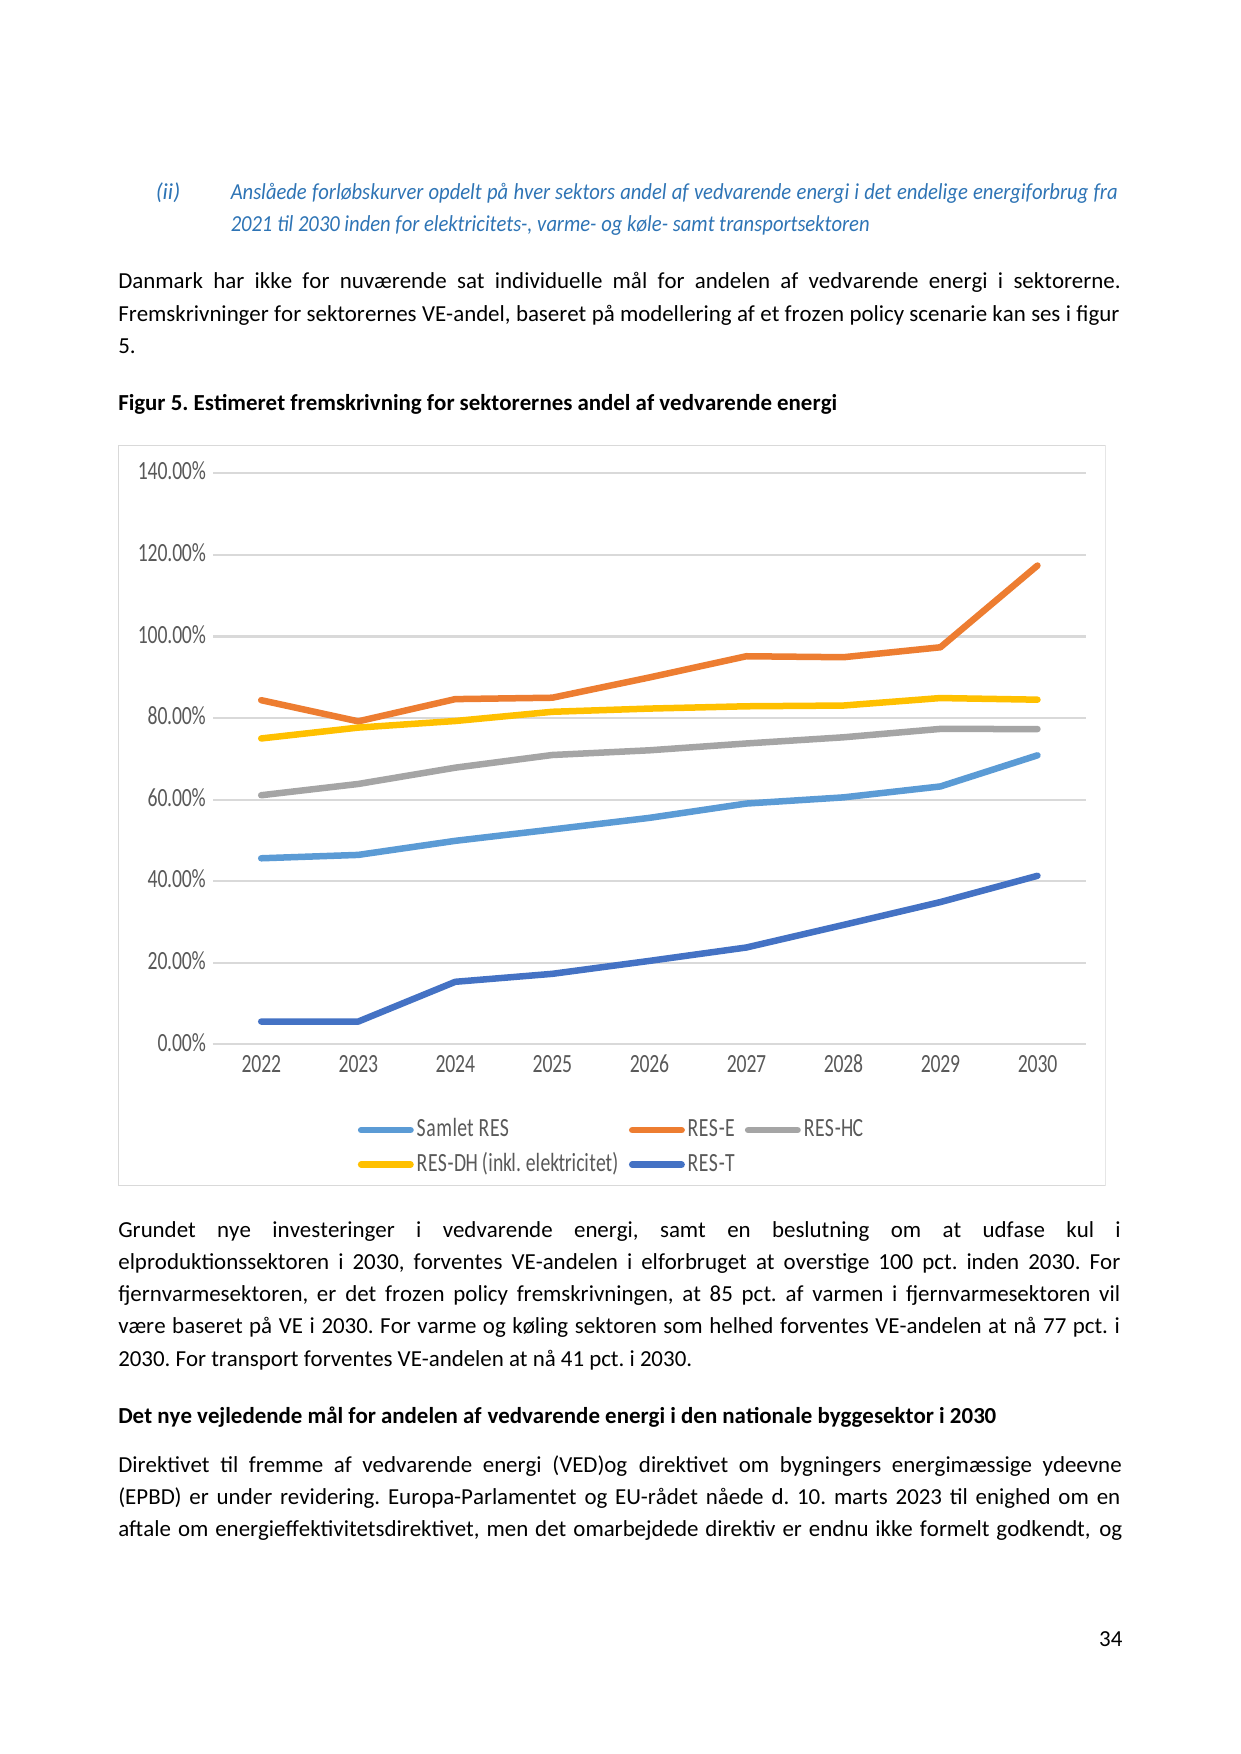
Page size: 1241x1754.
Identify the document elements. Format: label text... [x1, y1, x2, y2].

text Figur 5. Estimeret fremskrivning for sektorernes andel af vedvarende energi [118, 388, 1122, 416]
text Danmark har ikke for nuværende sat individuelle mål for andelen af vedvarende energi i sektorerne. Fremskrivninger for sektorernes VE-andel, baseret på modellering af et frozen policy scenarie kan ses i figur 5. [118, 267, 1122, 359]
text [118, 1450, 1122, 1542]
text Det nye vejledende mål for andelen af ​​vedvarende energi i den nationale byggesektor i 2030 [118, 1401, 1122, 1429]
subtitle Anslåede forløbskurver opdelt på hver sektors andel af vedvarende energi i det endelige energiforbrug fra 2021 til 2030 inden for elektricitets-, varme- og køle- samt transportsektoren [156, 177, 1122, 237]
text Grundet nye investeringer i vedvarende energi, samt en beslutning om at udfase kul i elproduktionssektoren i 2030, forventes VE-andelen i elforbruget at overstige 100 pct. inden 2030. For fjernvarmesektoren, er det frozen policy fremskrivningen, at 85 pct. af varmen i fjernvarmesektoren vil være baseret på VE i 2030. For varme og køling sektoren som helhed forventes VE-andelen at nå 77 pct. i 2030. For transport forventes VE-andelen at nå 41 pct. i 2030. [118, 1215, 1122, 1372]
